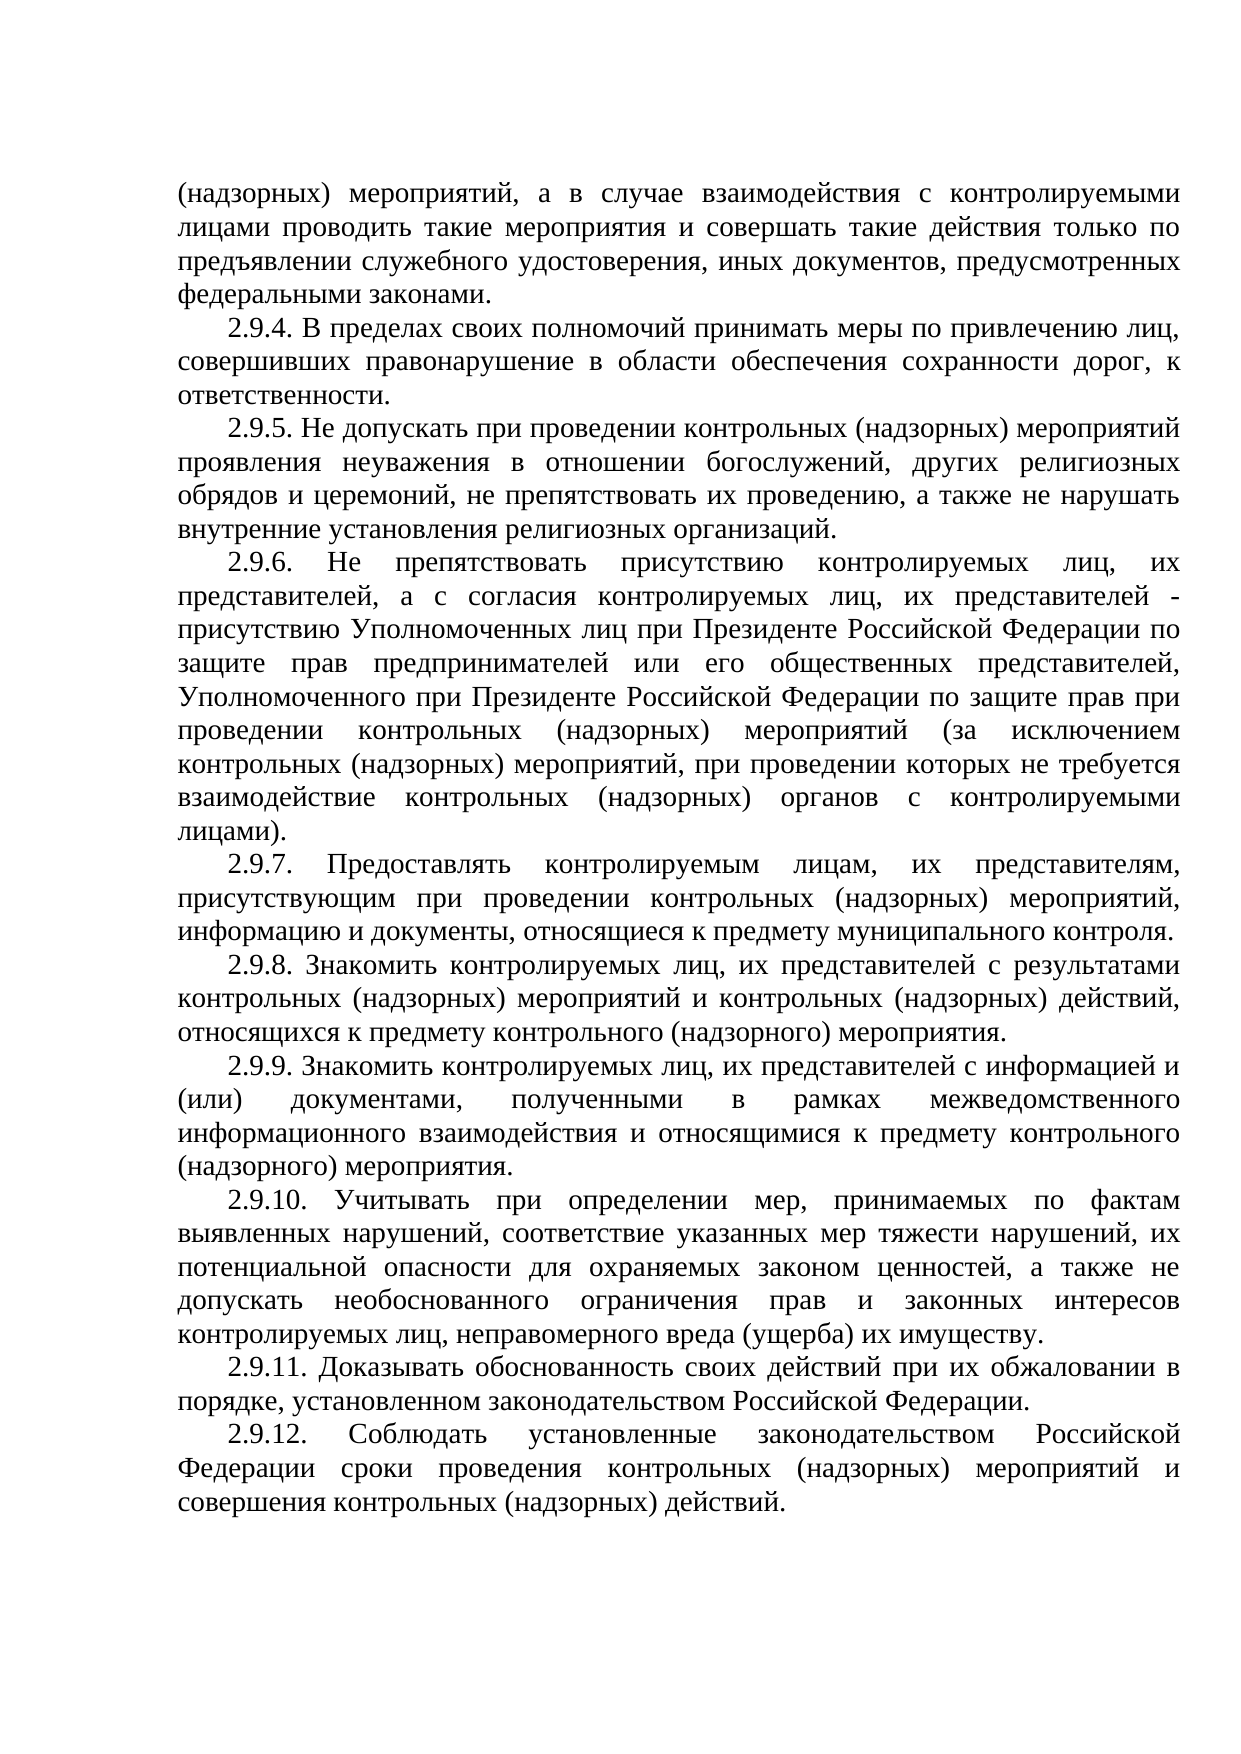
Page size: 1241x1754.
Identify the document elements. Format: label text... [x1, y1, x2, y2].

text 2.9.10. Учитывать при определении мер, принимаемых по фактам выявленных нарушений, соответствие указанных мер тяжести нарушений, их потенциальной опасности для охраняемых законом ценностей, а также не допускать необоснованного ограничения прав и законных интересов контролируемых лиц, неправомерного вреда (ущерба) их имуществу. [177, 1182, 1181, 1349]
text 2.9.5. Не допускать при проведении контрольных (надзорных) мероприятий проявления неуважения в отношении богослужений, других религиозных обрядов и церемоний, не препятствовать их проведению, а также не нарушать внутренние установления религиозных организаций. [177, 410, 1181, 544]
text 2.9.6. Не препятствовать присутствию контролируемых лиц, их представителей, а с согласия контролируемых лиц, их представителей - присутствию Уполномоченных лиц при Президенте Российской Федерации по защите прав предпринимателей или его общественных представителей, Уполномоченного при Президенте Российской Федерации по защите прав при проведении контрольных (надзорных) мероприятий (за исключением контрольных (надзорных) мероприятий, при проведении которых не требуется взаимодействие контрольных (надзорных) органов с контролируемыми лицами). [177, 544, 1181, 846]
text 2.9.9. Знакомить контролируемых лиц, их представителей с информацией и (или) документами, полученными в рамках межведомственного информационного взаимодействия и относящимися к предмету контрольного (надзорного) мероприятия. [177, 1048, 1181, 1182]
text 2.9.12. Соблюдать установленные законодательством Российской Федерации сроки проведения контрольных (надзорных) мероприятий и совершения контрольных (надзорных) действий. [177, 1417, 1181, 1517]
text 2.9.8. Знакомить контролируемых лиц, их представителей с результатами контрольных (надзорных) мероприятий и контрольных (надзорных) действий, относящихся к предмету контрольного (надзорного) мероприятия. [177, 947, 1181, 1048]
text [177, 176, 1181, 310]
text 2.9.11. Доказывать обоснованность своих действий при их обжаловании в порядке, установленном законодательством Российской Федерации. [177, 1349, 1181, 1417]
text 2.9.7. Предоставлять контролируемым лицам, их представителям, присутствующим при проведении контрольных (надзорных) мероприятий, информацию и документы, относящиеся к предмету муниципального контроля. [177, 846, 1181, 947]
text 2.9.4. В пределах своих полномочий принимать меры по привлечению лиц, совершивших правонарушение в области обеспечения сохранности дорог, к ответственности. [177, 310, 1181, 410]
